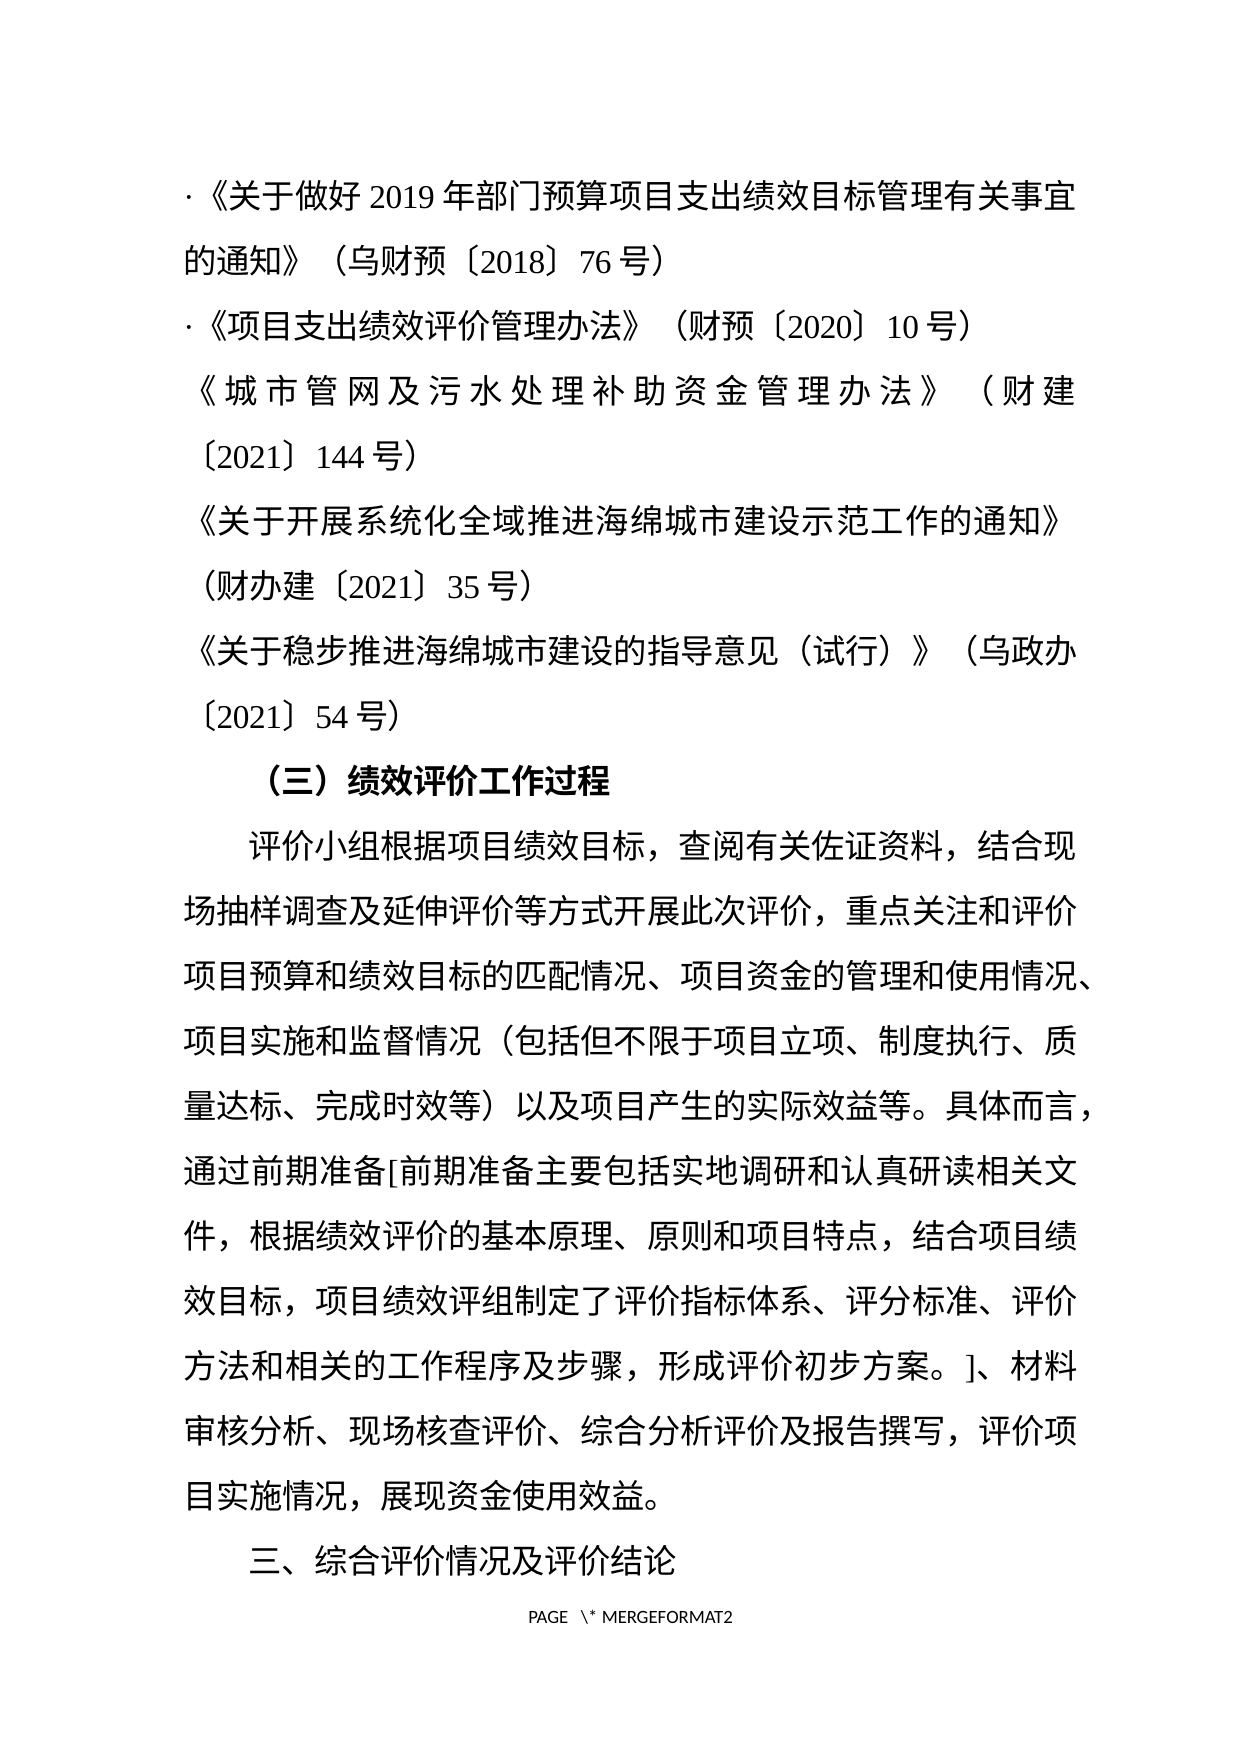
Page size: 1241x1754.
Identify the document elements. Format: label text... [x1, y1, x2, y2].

text 三、综合评价情况及评价结论 [183, 1527, 1078, 1592]
text （三）绩效评价工作过程 [183, 747, 1078, 812]
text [183, 162, 1078, 747]
text 评价小组根据项目绩效目标，查阅有关佐证资料，结合现场抽样调查及延伸评价等方式开展此次评价，重点关注和评价项目预算和绩效目标的匹配情况、项目资金的管理和使用情况、项目实施和监督情况（包括但不限于项目立项、制度执行、质量达标、完成时效等）以及项目产生的实际效益等。具体而言，通过前期准备[前期准备主要包括实地调研和认真研读相关文件，根据绩效评价的基本原理、原则和项目特点，结合项目绩效目标，项目绩效评组制定了评价指标体系、评分标准、评价方法和相关的工作程序及步骤，形成评价初步方案。]、材料审核分析、现场核查评价、综合分析评价及报告撰写，评价项目实施情况，展现资金使用效益。 [183, 812, 1078, 1527]
